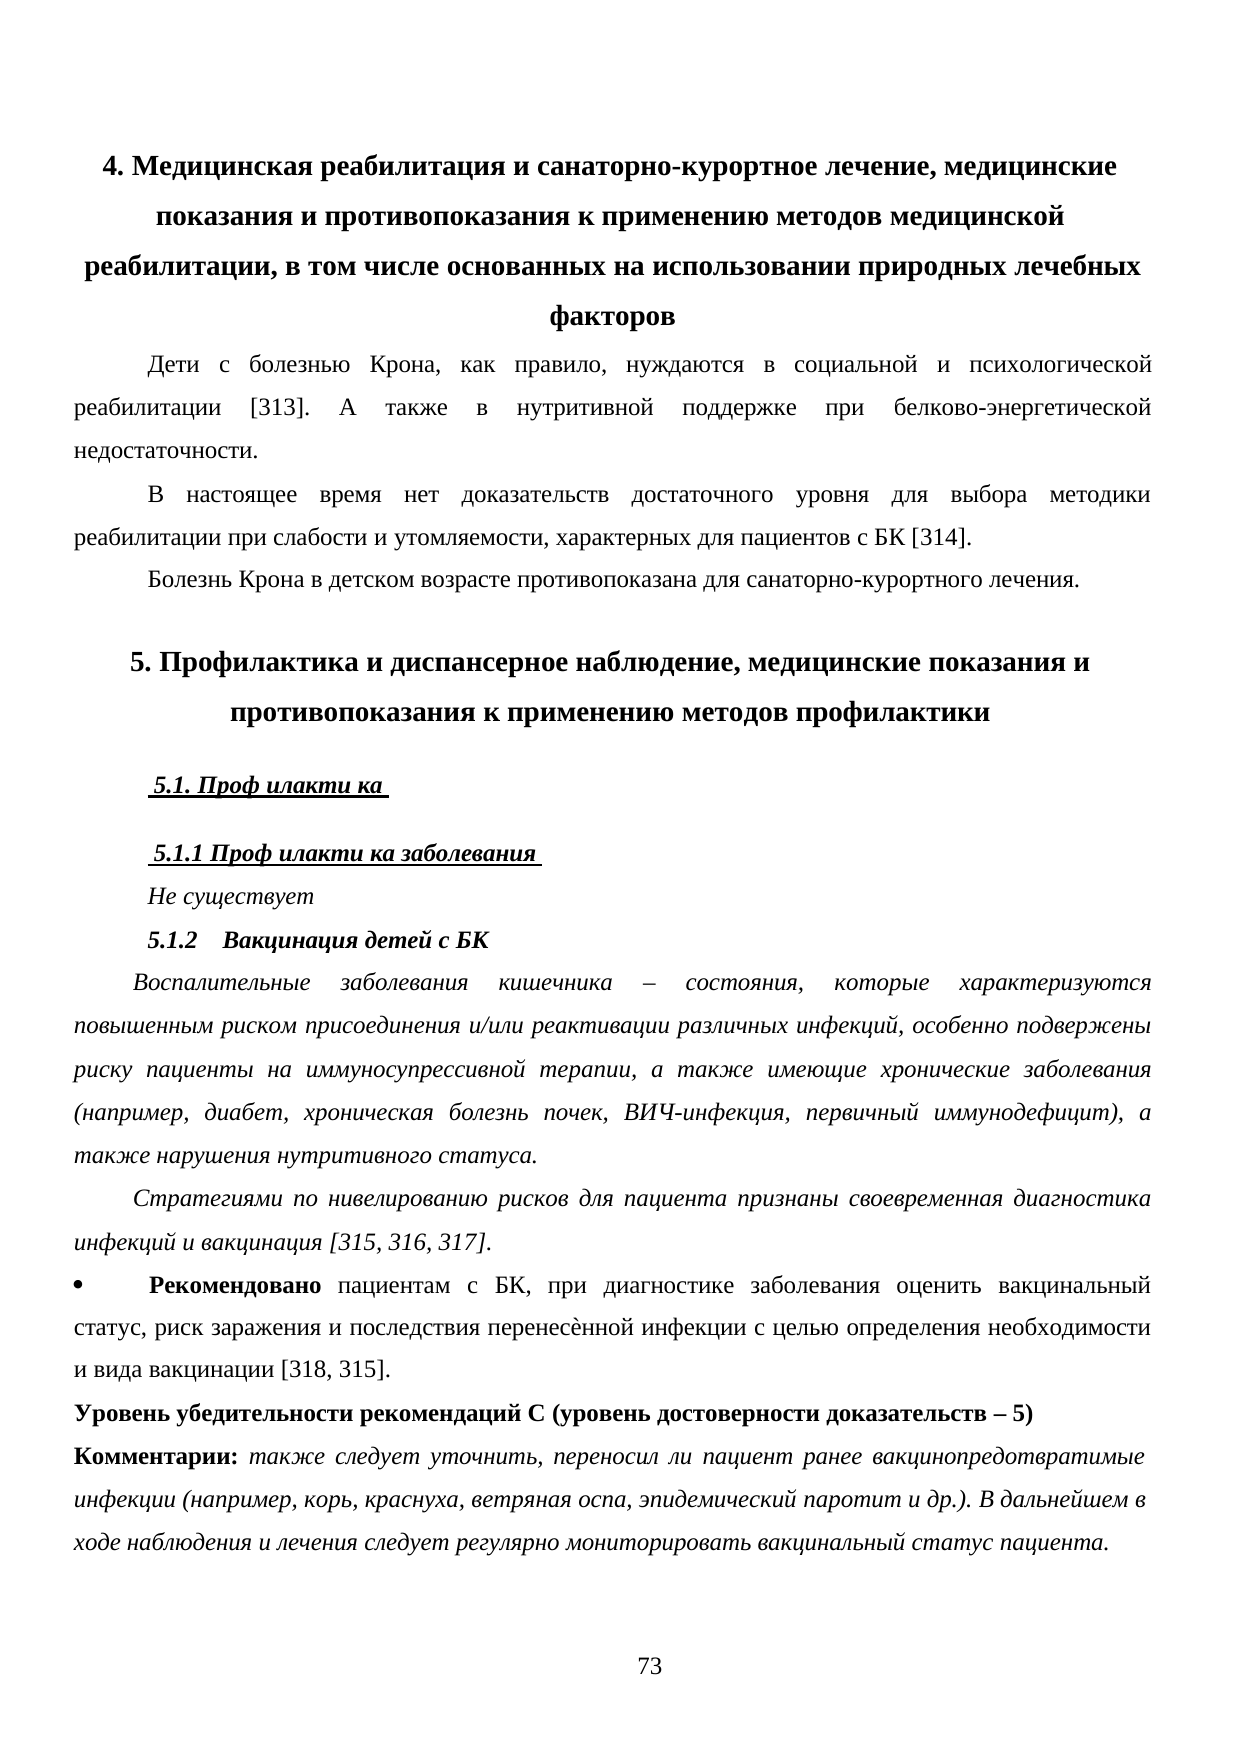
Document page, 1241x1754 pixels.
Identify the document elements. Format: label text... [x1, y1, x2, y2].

subtitle 5.1. Проф илакти ка [147, 770, 1163, 799]
text Болезнь Крона в детском возрасте противопоказана для санаторно-курортного лечения. [147, 565, 1163, 594]
subtitle Медицинская реабилитация и санаторно-курортное лечение, медицинские показания и противопоказания к применению методов медицинской [102, 148, 1123, 231]
text Уровень убедительности рекомендаций С (уровень достоверности доказательств – 5) Комментарии: также следует уточнить, переносил ли пациент ранее вакцинопредотвратимые инфекции (например, корь, краснуха, ветряная оспа, эпидемический паротит и др.). В дальнейшем в ходе наблюдения и лечения следует регулярно мониторировать вакцинальный статус пациента. [74, 1398, 1151, 1555]
text Воспалительные заболевания кишечника – состояния, которые характеризуются повышенным риском присоединения и/или реактивации различных инфекций, особенно подвержены риску пациенты на иммуносупрессивной терапии, а также имеющие хронические заболевания (например, диабет, хроническая болезнь почек, ВИЧ-инфекция, первичный иммунодефицит), а также нарушения нутритивного статуса. [74, 967, 1152, 1169]
text В настоящее время нет доказательств достаточного уровня для выбора методики реабилитации при слабости и утомляемости, характерных для пациентов с БК [314]. [74, 479, 1151, 551]
text Не существует [147, 881, 1163, 910]
text Дети с болезнью Крона, как правило, нуждаются в социальной и психологической реабилитации [313]. А также в нутритивной поддержке при белково-энергетической недостаточности. [74, 349, 1152, 464]
text реабилитации, в том числе основанных на использовании природных лечебных факторов [76, 248, 1149, 332]
subtitle 5.1.2 Вакцинация детей с БК [147, 925, 1163, 953]
text 5.1.1 Проф илакти ка заболевания [147, 838, 1163, 867]
text Стратегиями по нивелированию рисков для пациента признаны своевременная диагностика инфекций и вакцинация [315, 316, 317]. [74, 1183, 1151, 1255]
subtitle Профилактика и диспансерное наблюдение, медицинские показания и противопоказания к применению методов профилактики [130, 644, 1095, 728]
list Рекомендовано пациентам с БК, при диагностике заболевания оценить вакцинальный статус, риск заражения и последствия перенесѐнной инфекции с целью определения необходимости и вида вакцинации [318, 315]. [74, 1270, 1151, 1383]
